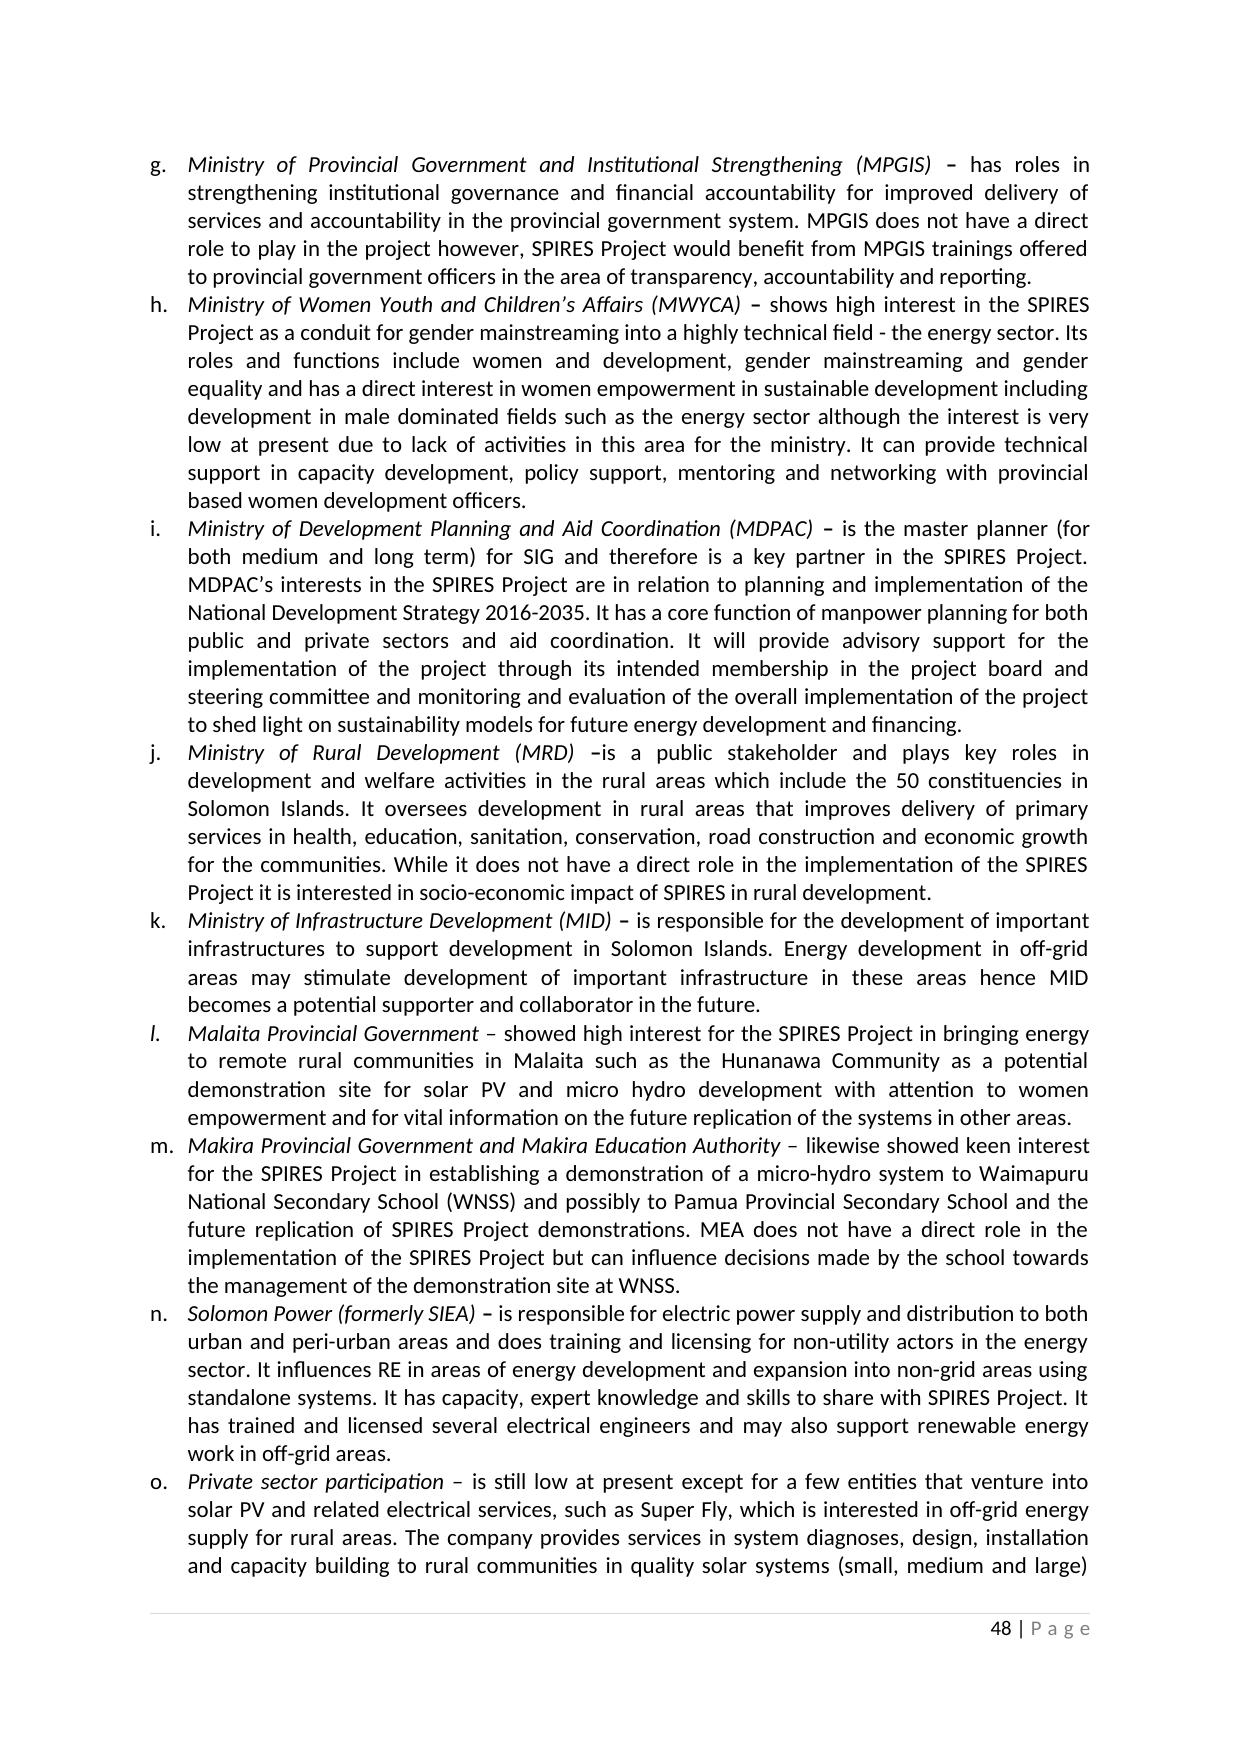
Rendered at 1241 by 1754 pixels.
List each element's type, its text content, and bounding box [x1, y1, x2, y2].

list Makira Provincial Government and Makira Education Authority – likewise showed keen interest for the SPIRES Project in establishing a demonstration of a micro-hydro system to Waimapuru National Secondary School (WNSS) and possibly to Pamua Provincial Secondary School and the future replication of SPIRES Project demonstrations. MEA does not have a direct role in the implementation of the SPIRES Project but can influence decisions made by the school towards the management of the demonstration site at WNSS. [150, 1131, 1090, 1299]
list Ministry of Women Youth and Children’s Affairs (MWYCA) – shows high interest in the SPIRES Project as a conduit for gender mainstreaming into a highly technical field - the energy sector. Its roles and functions include women and development, gender mainstreaming and gender equality and has a direct interest in women empowerment in sustainable development including development in male dominated fields such as the energy sector although the interest is very low at present due to lack of activities in this area for the ministry. It can provide technical support in capacity development, policy support, mentoring and networking with provincial based women development officers. [150, 290, 1090, 514]
list Ministry of Development Planning and Aid Coordination (MDPAC) – is the master planner (for both medium and long term) for SIG and therefore is a key partner in the SPIRES Project. MDPAC’s interests in the SPIRES Project are in relation to planning and implementation of the National Development Strategy 2016-2035. It has a core function of manpower planning for both public and private sectors and aid coordination. It will provide advisory support for the implementation of the project through its intended membership in the project board and steering committee and monitoring and evaluation of the overall implementation of the project to shed light on sustainability models for future energy development and financing. [150, 514, 1090, 738]
list Malaita Provincial Government – showed high interest for the SPIRES Project in bringing energy to remote rural communities in Malaita such as the Hunanawa Community as a potential demonstration site for solar PV and micro hydro development with attention to women empowerment and for vital information on the future replication of the systems in other areas. [150, 1019, 1090, 1131]
list Ministry of Provincial Government and Institutional Strengthening (MPGIS) – has roles in strengthening institutional governance and financial accountability for improved delivery of services and accountability in the provincial government system. MPGIS does not have a direct role to play in the project however, SPIRES Project would benefit from MPGIS trainings offered to provincial government officers in the area of transparency, accountability and reporting. [150, 150, 1090, 290]
list Ministry of Infrastructure Development (MID) – is responsible for the development of important infrastructures to support development in Solomon Islands. Energy development in off-grid areas may stimulate development of important infrastructure in these areas hence MID becomes a potential supporter and collaborator in the future. [150, 907, 1090, 1019]
list Solomon Power (formerly SIEA) – is responsible for electric power supply and distribution to both urban and peri-urban areas and does training and licensing for non-utility actors in the energy sector. It influences RE in areas of energy development and expansion into non-grid areas using standalone systems. It has capacity, expert knowledge and skills to share with SPIRES Project. It has trained and licensed several electrical engineers and may also support renewable energy work in off-grid areas. [150, 1299, 1090, 1467]
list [150, 1467, 1090, 1579]
list Ministry of Rural Development (MRD) –is a public stakeholder and plays key roles in development and welfare activities in the rural areas which include the 50 constituencies in Solomon Islands. It oversees development in rural areas that improves delivery of primary services in health, education, sanitation, conservation, road construction and economic growth for the communities. While it does not have a direct role in the implementation of the SPIRES Project it is interested in socio-economic impact of SPIRES in rural development. [150, 738, 1090, 907]
